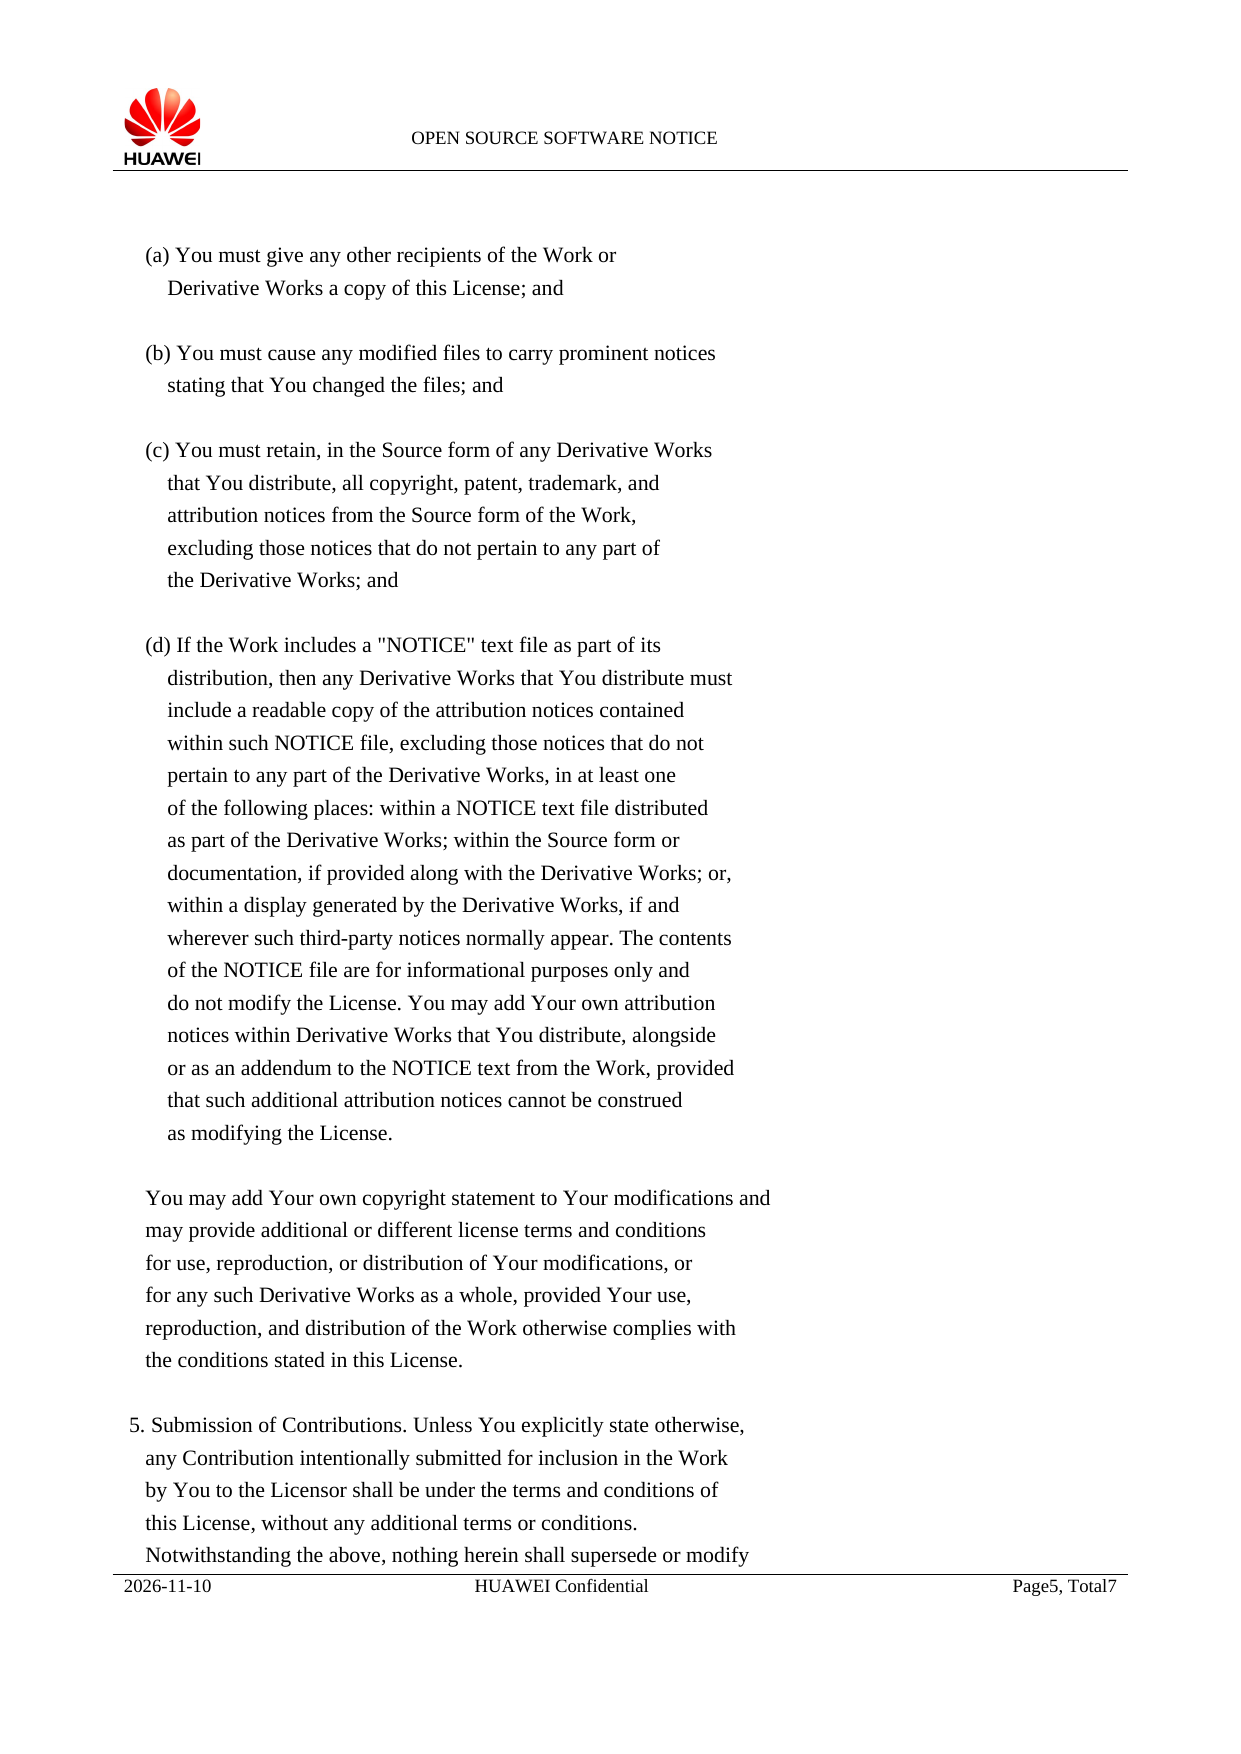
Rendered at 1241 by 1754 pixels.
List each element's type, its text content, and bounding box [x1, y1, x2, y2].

picture [124, 88, 201, 165]
